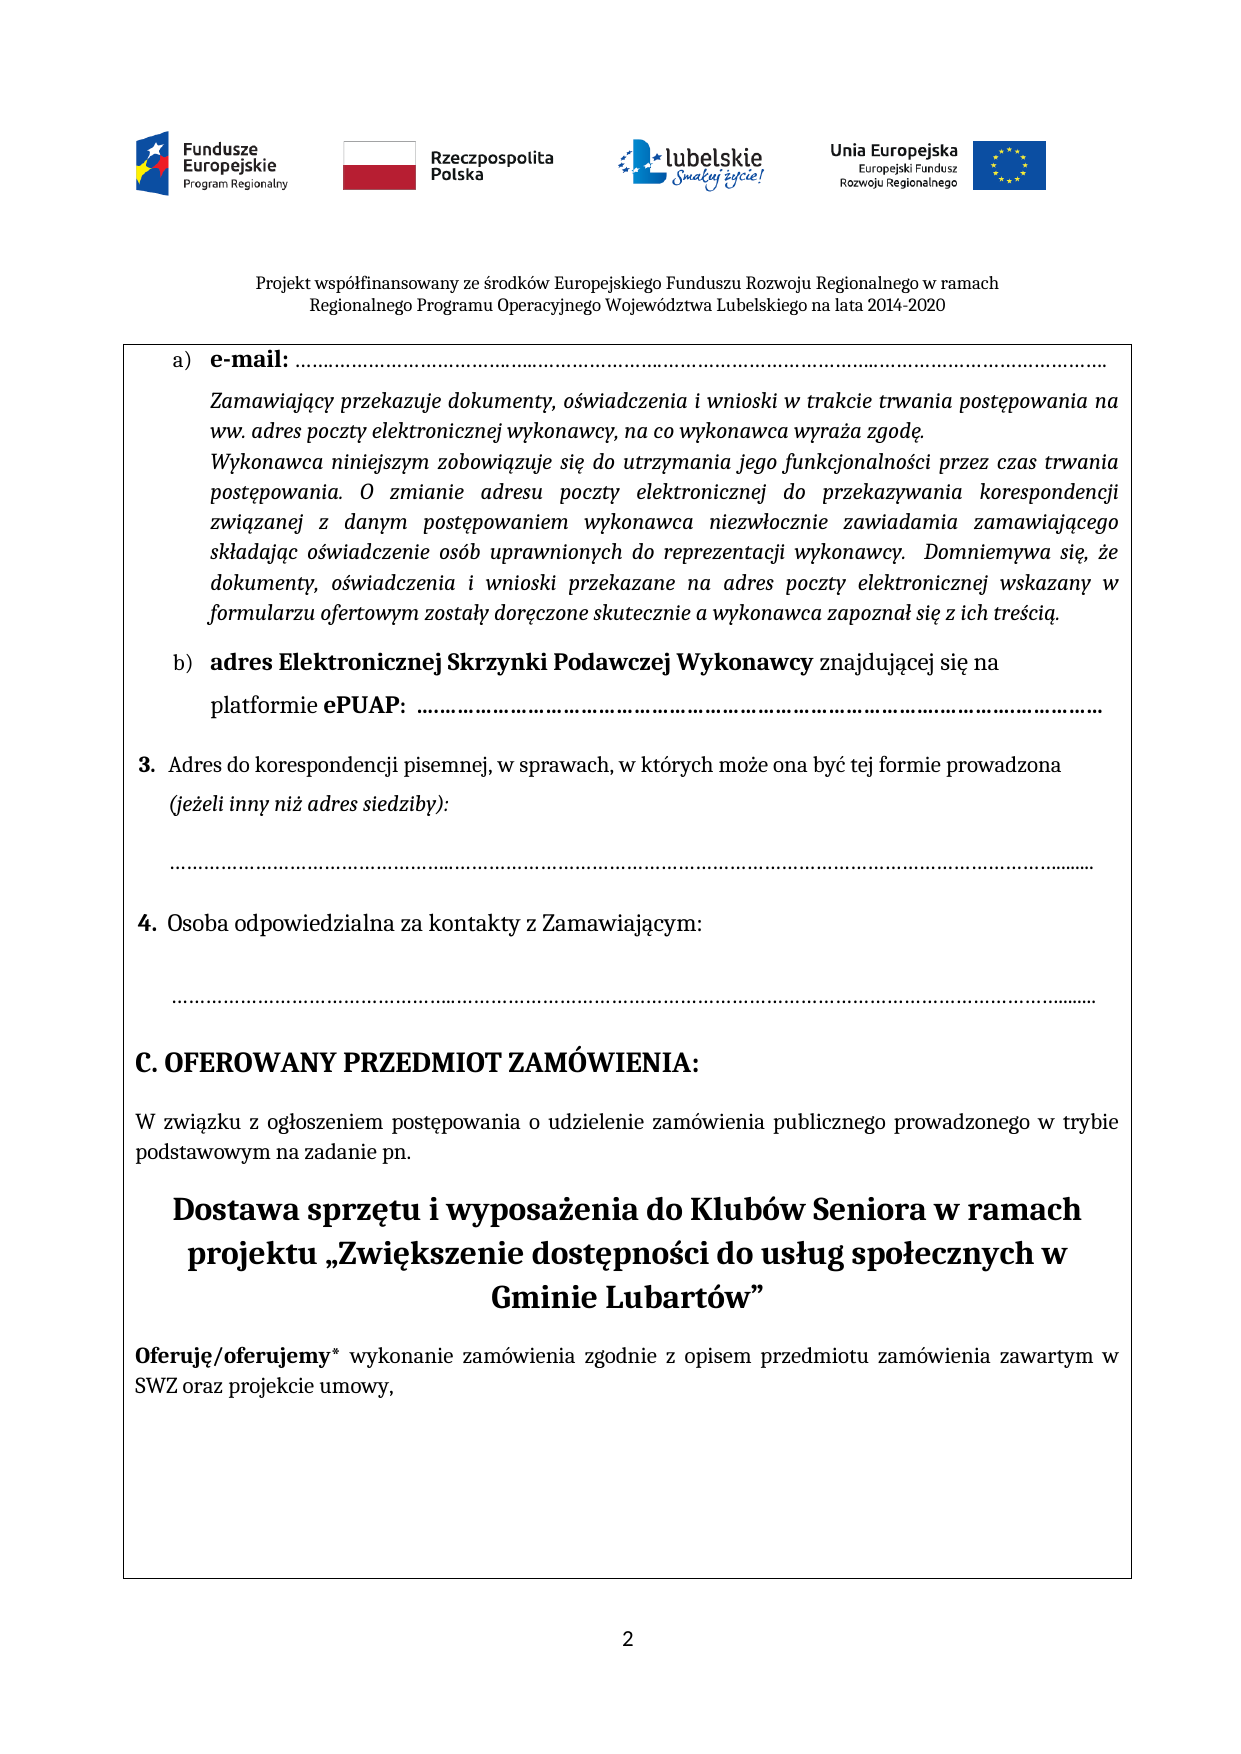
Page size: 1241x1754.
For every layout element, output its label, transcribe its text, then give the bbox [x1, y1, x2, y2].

picture [118, 73, 1062, 249]
